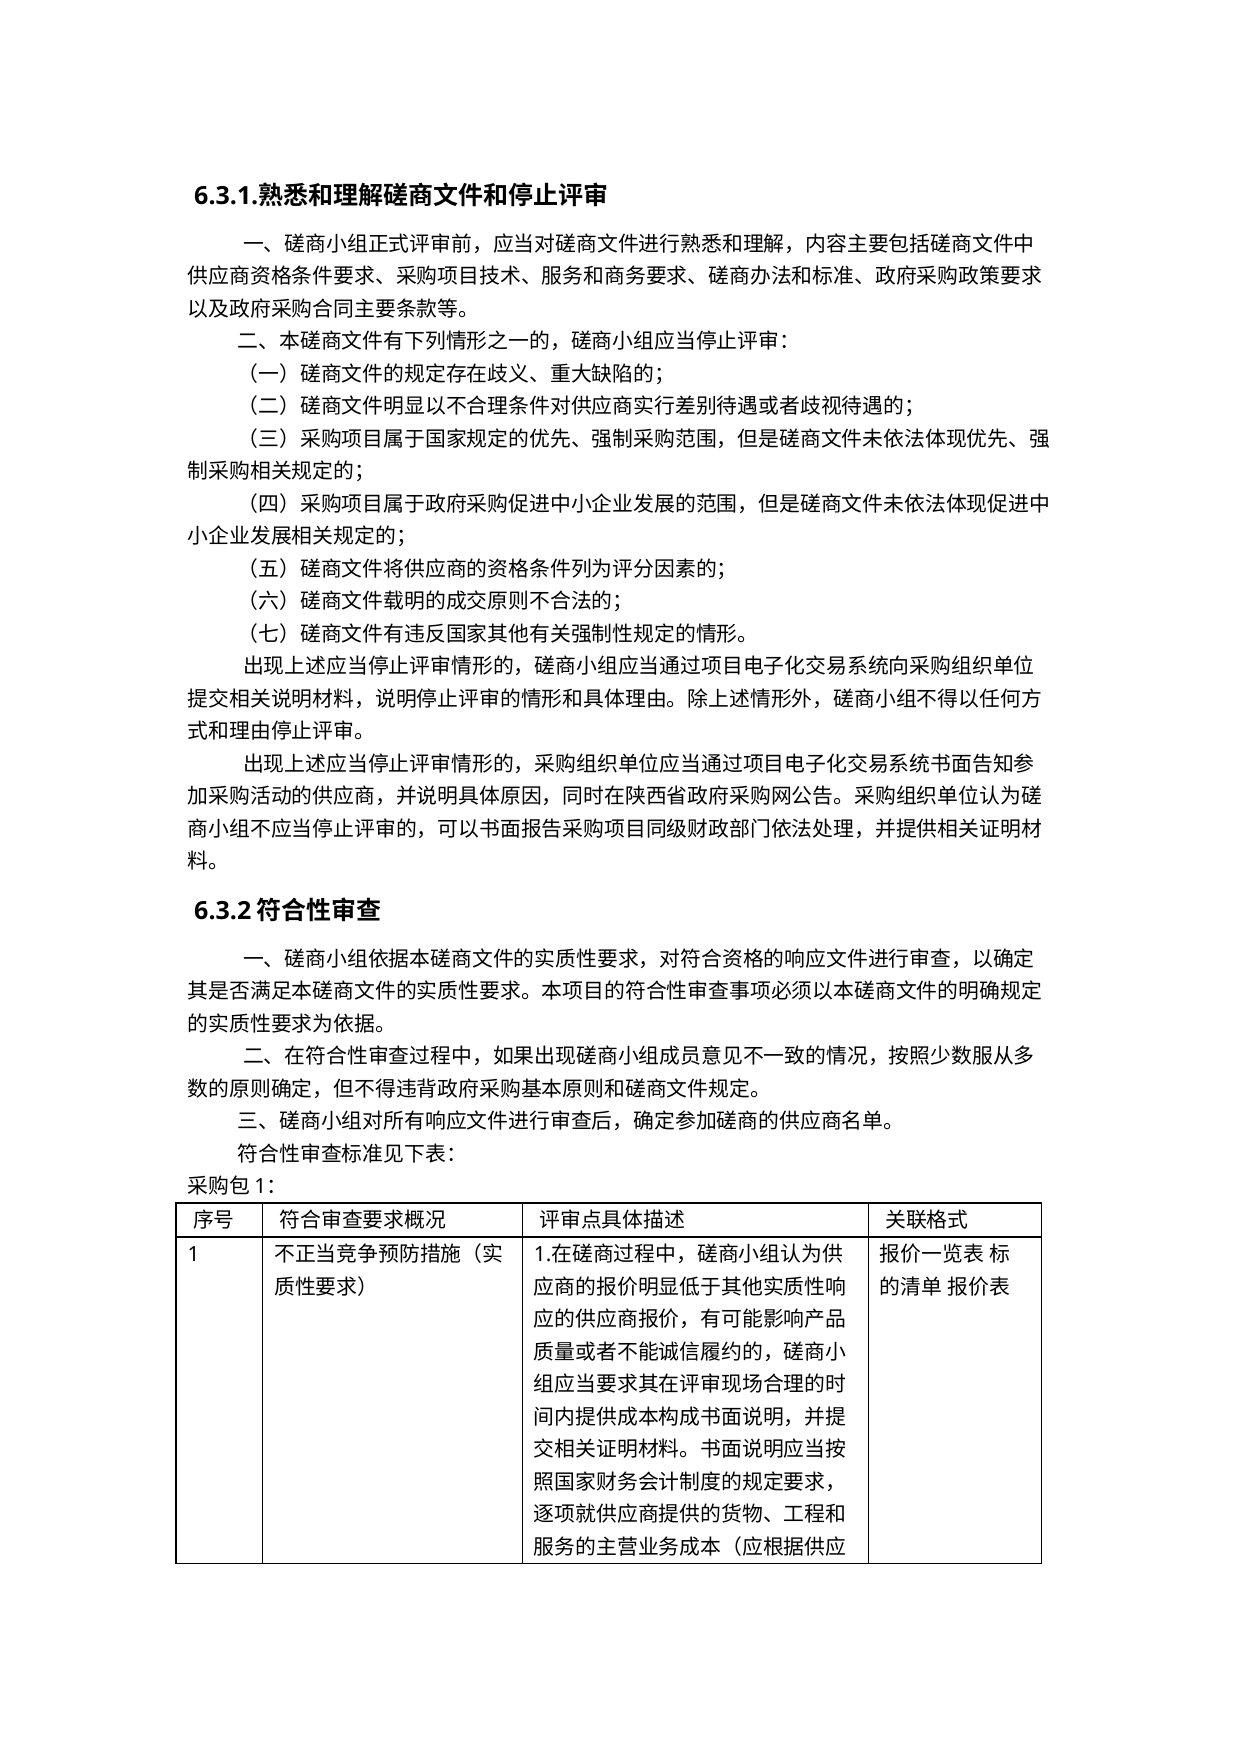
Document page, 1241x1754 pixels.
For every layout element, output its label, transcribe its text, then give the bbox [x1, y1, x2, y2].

text （五）磋商文件将供应商的资格条件列为评分因素的； [187, 552, 1053, 584]
table_header 评审点具体描述 [523, 1204, 868, 1236]
text 出现上述应当停止评审情形的，采购组织单位应当通过项目电子化交易系统书面告知参加采购活动的供应商，并说明具体原因，同时在陕西省政府采购网公告。采购组织单位认为磋商小组不应当停止评审的，可以书面报告采购项目同级财政部门依法处理，并提供相关证明材料。 [187, 747, 1053, 877]
text （二）磋商文件明显以不合理条件对供应商实行差别待遇或者歧视待遇的； [187, 389, 1053, 422]
text （四）采购项目属于政府采购促进中小企业发展的范围，但是磋商文件未依法体现促进中小企业发展相关规定的； [187, 487, 1053, 552]
text 出现上述应当停止评审情形的，磋商小组应当通过项目电子化交易系统向采购组织单位提交相关说明材料，说明停止评审的情形和具体理由。除上述情形外，磋商小组不得以任何方式和理由停止评审。 [187, 649, 1053, 747]
text （六）磋商文件载明的成交原则不合法的； [187, 584, 1053, 617]
text 三、磋商小组对所有响应文件进行审查后，确定参加磋商的供应商名单。 [187, 1104, 1053, 1137]
table_cell 1 [177, 1238, 262, 1563]
text 二、在符合性审查过程中，如果出现磋商小组成员意见不一致的情况，按照少数服从多数的原则确定，但不得违背政府采购基本原则和磋商文件规定。 [187, 1039, 1053, 1104]
text （一）磋商文件的规定存在歧义、重大缺陷的； [187, 357, 1053, 389]
table_header 关联格式 [869, 1204, 1041, 1236]
table_cell 不正当竞争预防措施（实质性要求） [263, 1238, 522, 1563]
table_header 序号 [177, 1204, 262, 1236]
table_header 符合审查要求概况 [263, 1204, 522, 1236]
text 采购包1： [187, 1169, 1053, 1202]
text （七）磋商文件有违反国家其他有关强制性规定的情形。 [187, 617, 1053, 649]
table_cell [523, 1238, 868, 1563]
text 一、磋商小组依据本磋商文件的实质性要求，对符合资格的响应文件进行审查，以确定其是否满足本磋商文件的实质性要求。本项目的符合性审查事项必须以本磋商文件的明确规定的实质性要求为依据。 [187, 942, 1053, 1039]
text 二、本磋商文件有下列情形之一的，磋商小组应当停止评审： [187, 324, 1053, 357]
text 一、磋商小组正式评审前，应当对磋商文件进行熟悉和理解，内容主要包括磋商文件中供应商资格条件要求、采购项目技术、服务和商务要求、磋商办法和标准、政府采购政策要求以及政府采购合同主要条款等。 [187, 227, 1053, 324]
text 6.3.2符合性审查 [187, 877, 1053, 942]
text （三）采购项目属于国家规定的优先、强制采购范围，但是磋商文件未依法体现优先、强制采购相关规定的； [187, 422, 1053, 487]
table_cell 报价一览表 标的清单 报价表 [869, 1238, 1041, 1563]
text 符合性审查标准见下表： [187, 1137, 1053, 1169]
text 6.3.1.熟悉和理解磋商文件和停止评审 [187, 162, 1053, 227]
